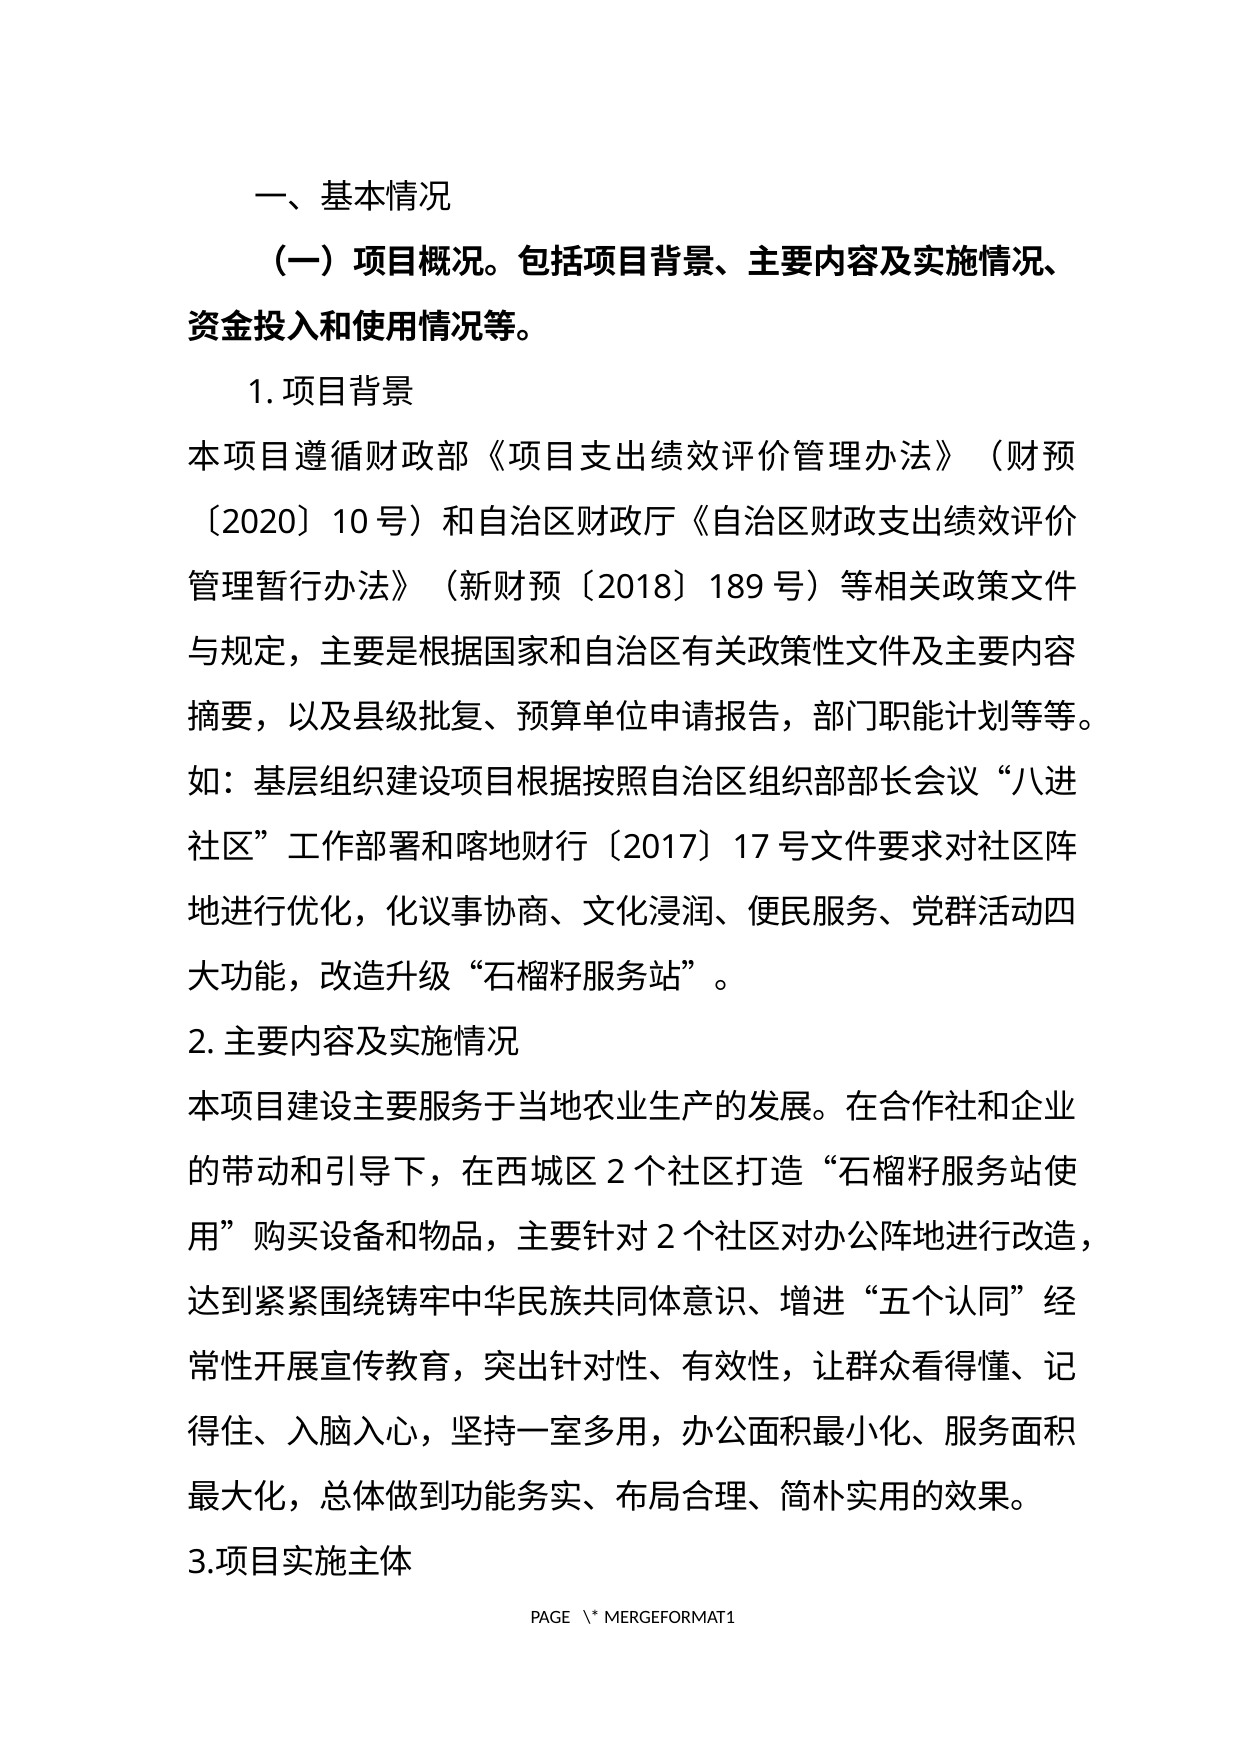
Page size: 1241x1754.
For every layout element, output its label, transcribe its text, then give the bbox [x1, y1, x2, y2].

text 一、基本情况 [187, 162, 1078, 227]
text （一）项目概况。包括项目背景、主要内容及实施情况、资金投入和使用情况等。 [187, 227, 1078, 357]
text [187, 357, 1078, 1592]
